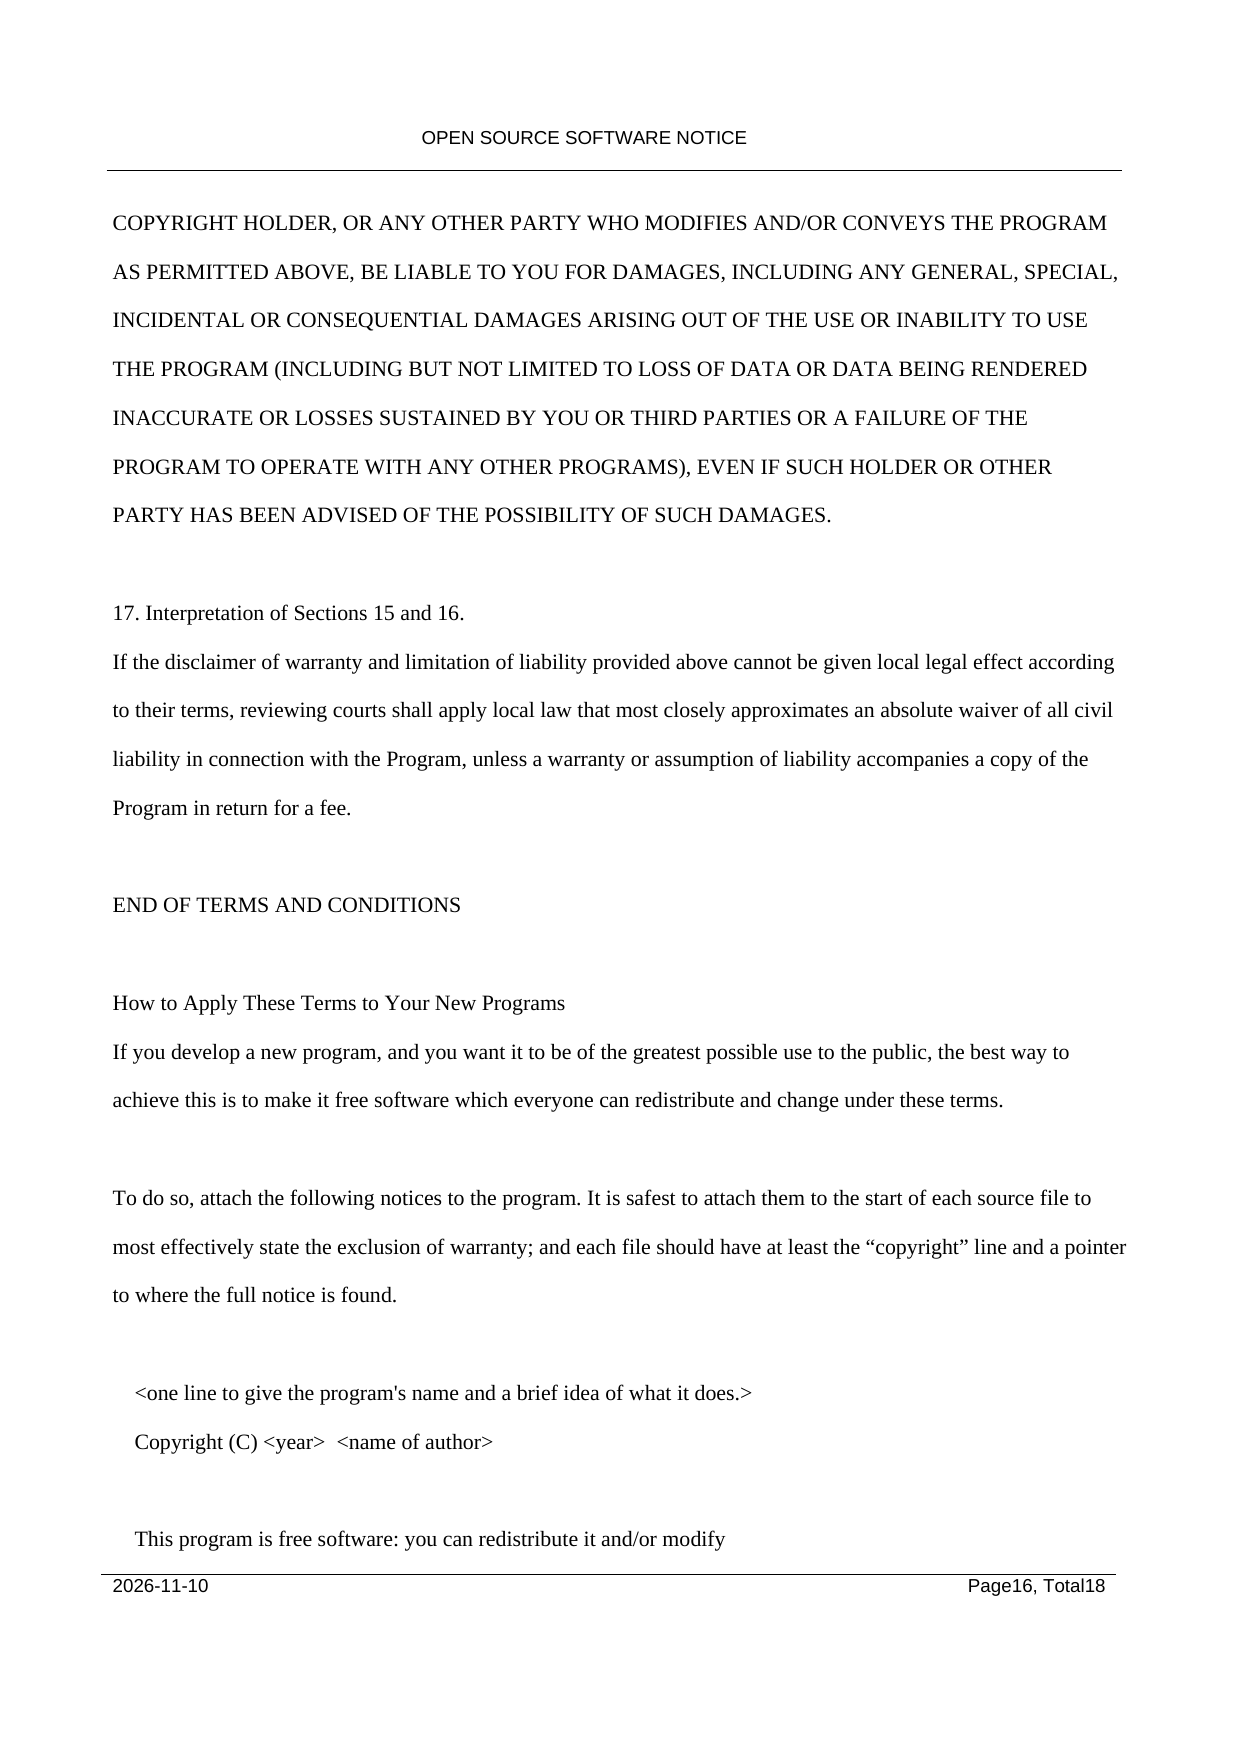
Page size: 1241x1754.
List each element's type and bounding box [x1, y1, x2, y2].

text [112, 206, 1128, 1555]
